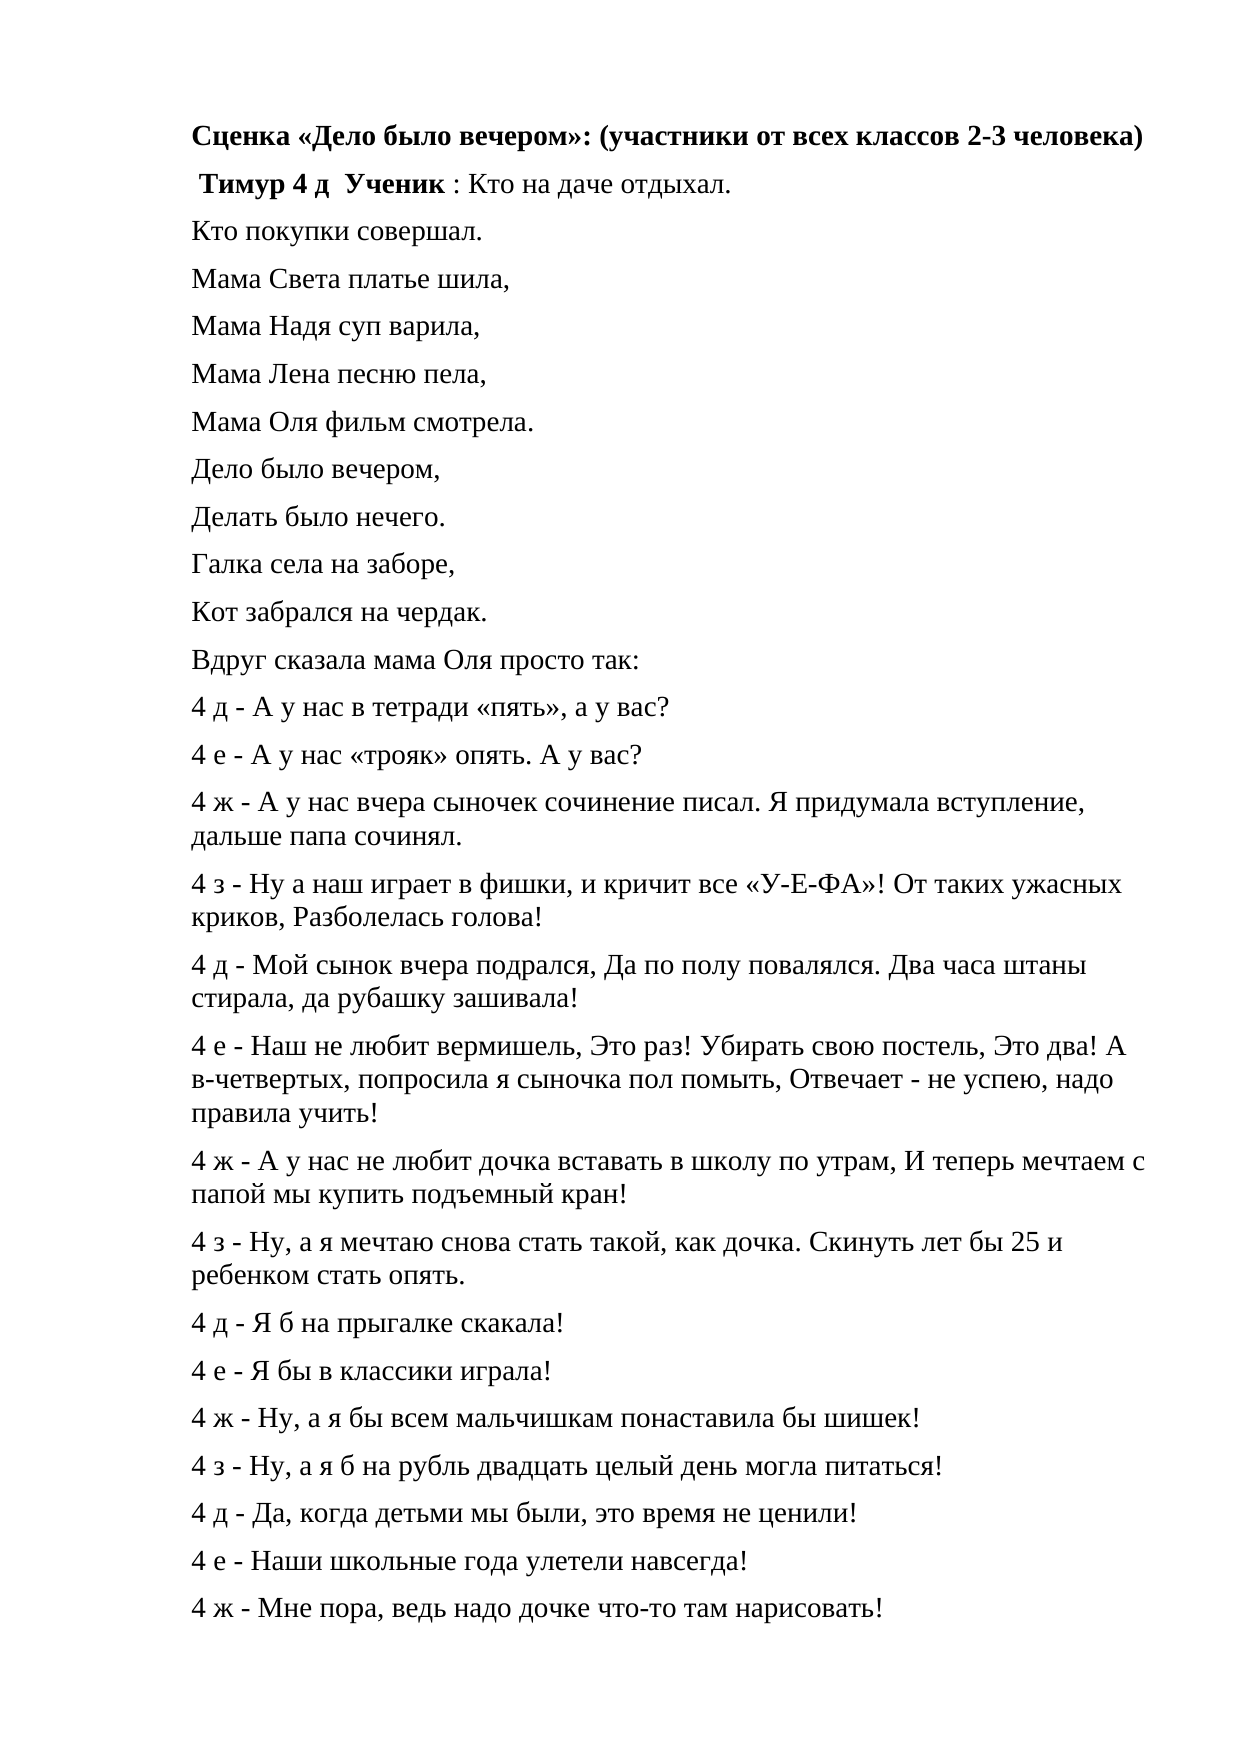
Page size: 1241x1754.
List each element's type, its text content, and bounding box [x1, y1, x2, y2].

text Делать было нечего. [191, 499, 1152, 532]
text 4 е - Наши школьные года улетели навсегда! [191, 1543, 1152, 1577]
text 4 ж - А у нас не любит дочка вставать в школу по утрам, И теперь мечтаем с папой мы купить подъемный кран! [191, 1143, 1152, 1210]
text Дело было вечером, [191, 451, 1152, 485]
text 4 з - Ну, а я б на рубль двадцать целый день могла питаться! [191, 1448, 1152, 1481]
text 4 е - Наш не любит вермишель, Это раз! Убирать свою постель, Это два! А в-четвертых, попросила я сыночка пол помыть, Отвечает - не успею, надо правила учить! [191, 1028, 1152, 1129]
text Галка села на заборе, [191, 547, 1152, 580]
text 4 д - Да, когда детьми мы были, это время не ценили! [191, 1495, 1152, 1529]
text Сценка «Дело было вечером»: (участники от всех классов 2-3 человека) [191, 118, 1152, 152]
text 4 д - А у нас в тетради «пять», а у вас? [191, 689, 1152, 723]
text 4 д - Я б на прыгалке скакала! [191, 1305, 1152, 1338]
text Мама Надя суп варила, [191, 308, 1152, 342]
text Тимур 4 д Ученик : Кто на даче отдыхал. [191, 166, 1152, 199]
text 4 е - Я бы в классики играла! [191, 1353, 1152, 1386]
text Мама Света платье шила, [191, 261, 1152, 294]
text Вдруг сказала мама Оля просто так: [191, 642, 1152, 675]
text 4 з - Ну а наш играет в фишки, и кричит все «У-Е-ФА»! От таких ужасных криков, Разболелась голова! [191, 866, 1152, 933]
text Мама Оля фильм смотрела. [191, 404, 1152, 437]
text Кто покупки совершал. [191, 213, 1152, 247]
text 4 ж - Мне пора, ведь надо дочке что-то там нарисовать! [191, 1591, 1152, 1624]
text 4 ж - Ну, а я бы всем мальчишкам понаставила бы шишек! [191, 1400, 1152, 1434]
text 4 з - Ну, а я мечтаю снова стать такой, как дочка. Скинуть лет бы 25 и ребенком стать опять. [191, 1224, 1152, 1291]
text 4 д - Мой сынок вчера подрался, Да по полу повалялся. Два часа штаны стирала, да рубашку зашивала! [191, 947, 1152, 1014]
text 4 ж - А у нас вчера сыночек сочинение писал. Я придумала вступление, дальше папа сочинял. [191, 784, 1152, 852]
text Мама Лена песню пела, [191, 356, 1152, 390]
text 4 е - А у нас «трояк» опять. А у вас? [191, 737, 1152, 771]
text Кот забрался на чердак. [191, 594, 1152, 628]
